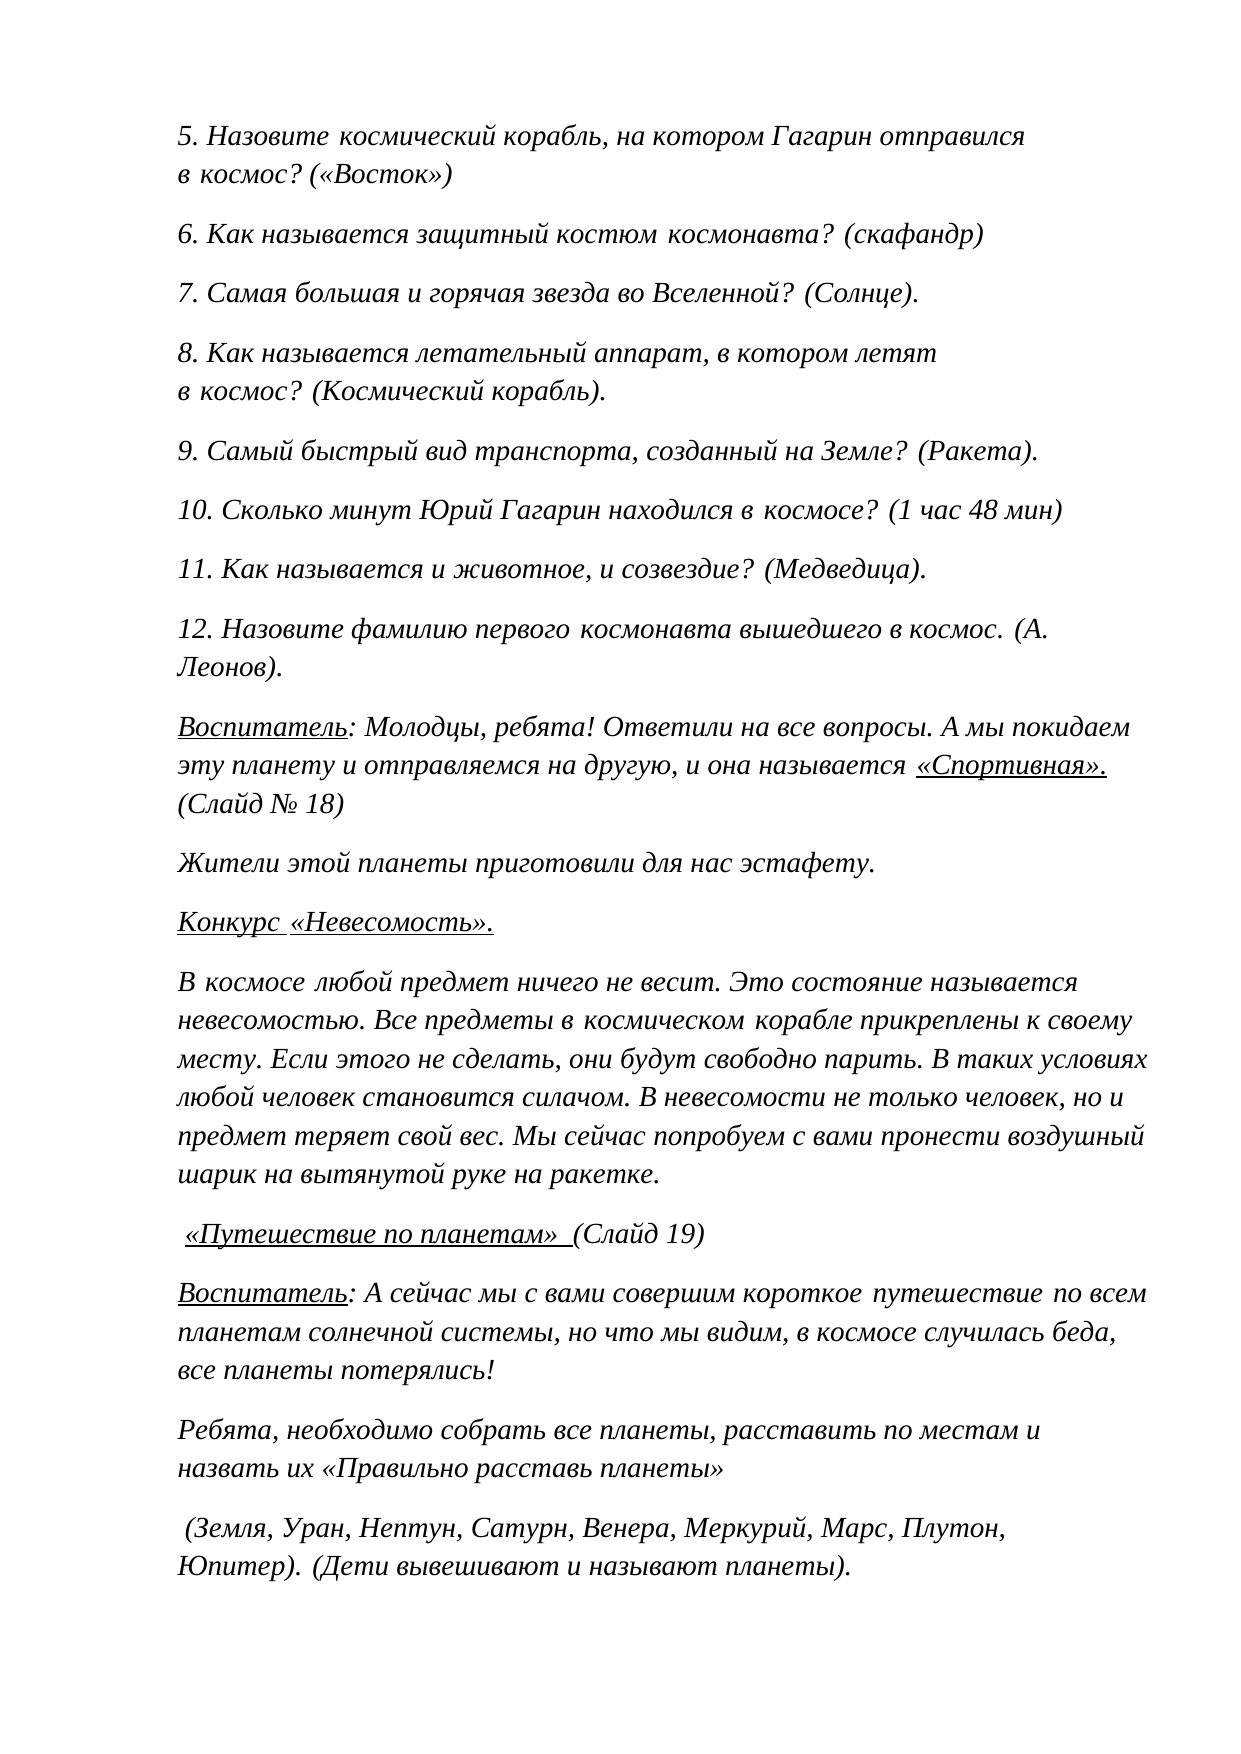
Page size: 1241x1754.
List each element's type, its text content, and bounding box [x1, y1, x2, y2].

text 8. Как называется летательный аппарат, в котором летят в космос? (Космический корабль). [177, 335, 1152, 407]
text 9. Самый быстрый вид транспорта, созданный на Земле? (Ракета). [177, 433, 1152, 466]
text 6. Как называется защитный костюм космонавта? (скафандр) [177, 216, 1152, 249]
text (Земля, Уран, Нептун, Сатурн, Венера, Меркурий, Марс, Плутон, Юпитер). (Дети вывешивают и называют планеты). [177, 1510, 1152, 1582]
text Ребята, необходимо собрать все планеты, расставить по местам и назвать их «Правильно расставь планеты» [177, 1412, 1152, 1484]
text «Путешествие по планетам» (Слайд 19) [177, 1216, 1152, 1249]
text 5. Назовите космический корабль, на котором Гагарин отправился в космос? («Восток») [177, 118, 1152, 190]
text Конкурс «Невесомость». [177, 904, 1152, 938]
text Жители этой планеты приготовили для нас эстафету. [177, 845, 1152, 879]
text В космосе любой предмет ничего не весит. Это состояние называется невесомостью. Все предметы в космическом корабле прикреплены к своему месту. Если этого не сделать, они будут свободно парить. В таких условиях любой человек становится силачом. В невесомости не только человек, но и предмет теряет свой вес. Мы сейчас попробуем с вами пронести воздушный шарик на вытянутой руке на ракетке. [177, 964, 1152, 1190]
text 11. Как называется и животное, и созвездие? (Медведица). [177, 551, 1152, 585]
text Воспитатель: А сейчас мы с вами совершим короткое путешествие по всем планетам солнечной системы, но что мы видим, в космосе случилась беда, все планеты потерялись! [177, 1275, 1152, 1386]
text Воспитатель: Молодцы, ребята! Ответили на все вопросы. А мы покидаем эту планету и отправляемся на другую, и она называется «Спортивная». (Слайд № 18) [177, 709, 1152, 819]
text 10. Сколько минут Юрий Гагарин находился в космосе? (1 час 48 мин) [177, 492, 1152, 526]
text 12. Назовите фамилию первого космонавта вышедшего в космос. (А. Леонов). [177, 611, 1152, 683]
text 7. Самая большая и горячая звезда во Вселенной? (Солнце). [177, 275, 1152, 309]
